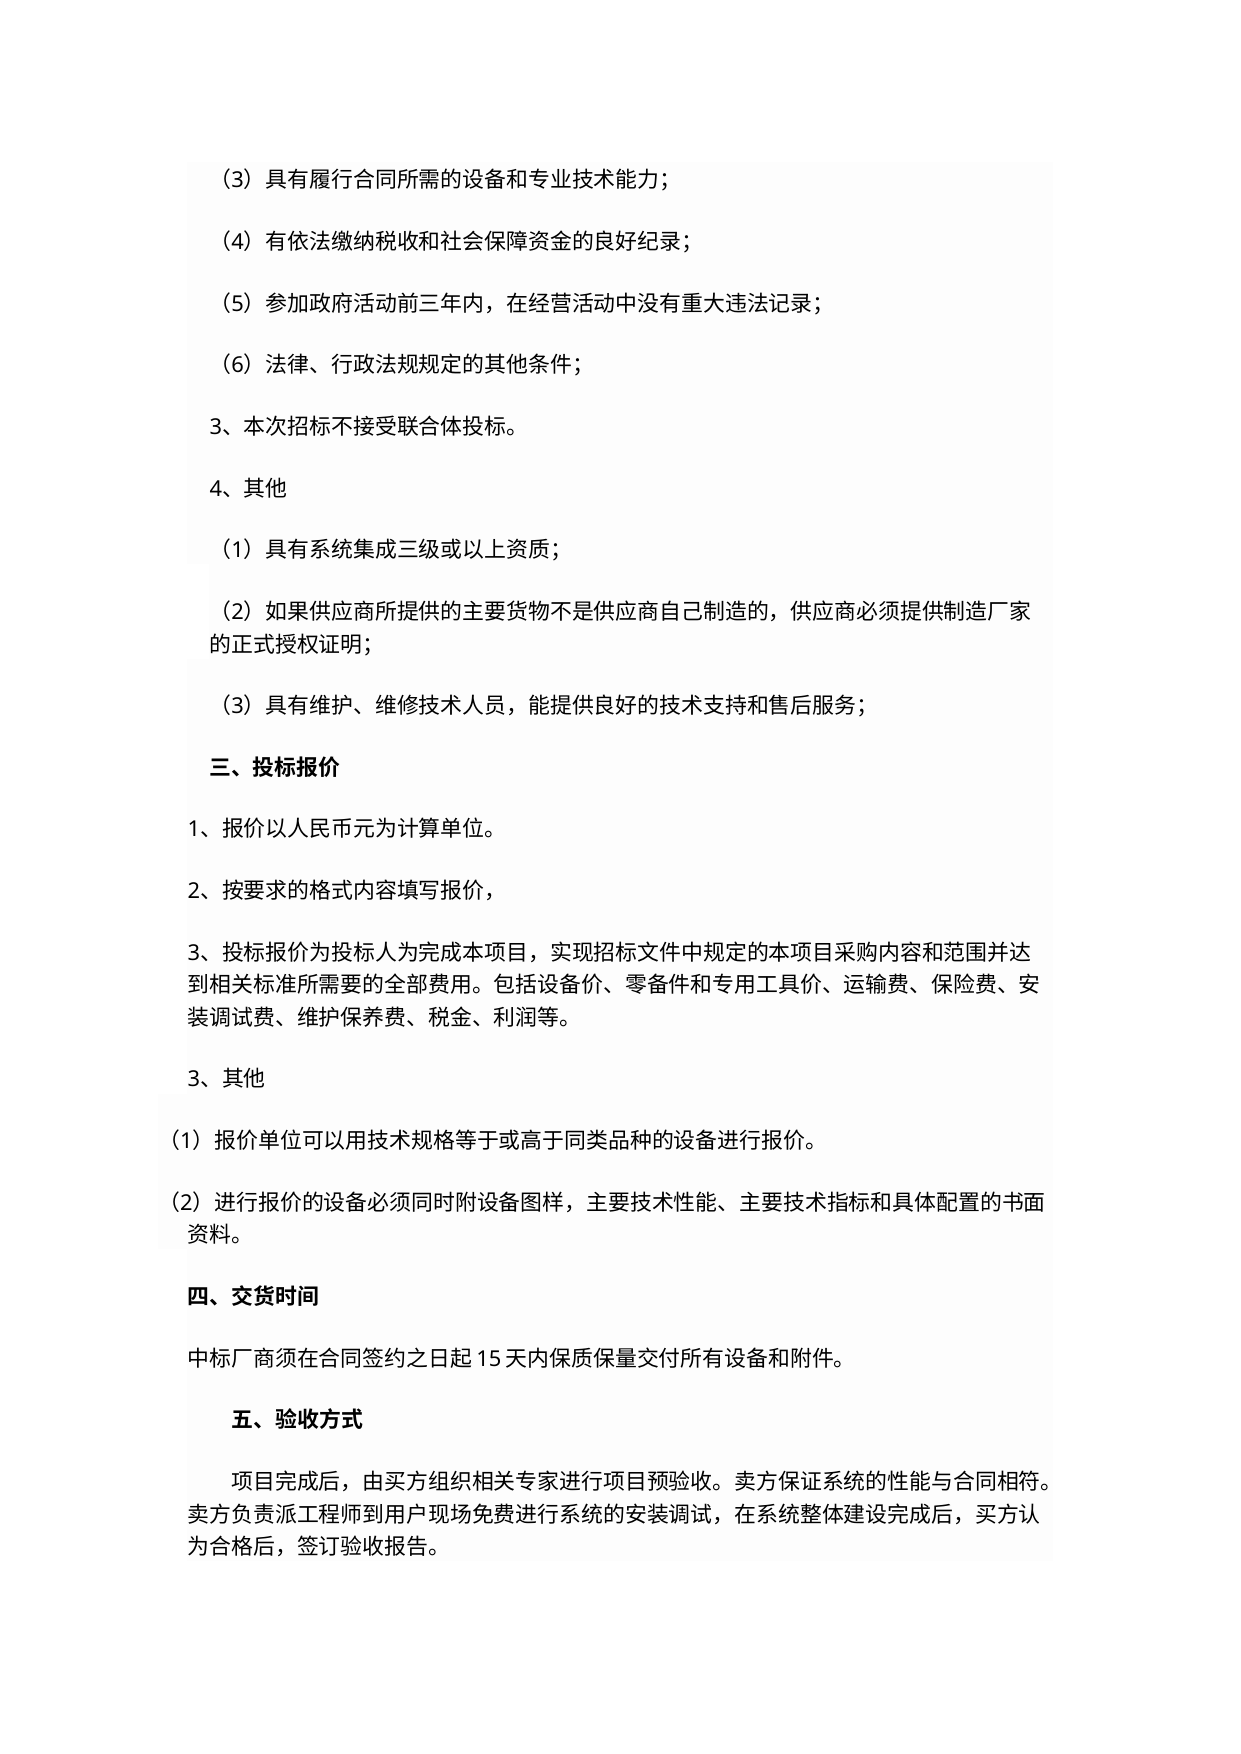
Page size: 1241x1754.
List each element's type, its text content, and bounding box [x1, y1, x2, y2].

text （1）具有系统集成三级或以上资质； [187, 532, 1053, 564]
text （3）具有维护、维修技术人员，能提供良好的技术支持和售后服务； [187, 688, 1053, 720]
text （2）如果供应商所提供的主要货物不是供应商自己制造的，供应商必须提供制造厂家的正式授权证明； [209, 594, 1053, 659]
text （5）参加政府活动前三年内，在经营活动中没有重大违法记录； [187, 285, 1053, 318]
text 3、投标报价为投标人为完成本项目，实现招标文件中规定的本项目采购内容和范围并达到相关标准所需要的全部费用。包括设备价、零备件和专用工具价、运输费、保险费、安装调试费、维护保养费、税金、利润等。 [187, 934, 1053, 1032]
text 1、报价以人民币元为计算单位。 [187, 811, 1053, 844]
text （2）进行报价的设备必须同时附设备图样，主要技术性能、主要技术指标和具体配置的书面资料。 [158, 1184, 1053, 1249]
text 三、投标报价 [187, 749, 1053, 782]
text 项目完成后，由买方组织相关专家进行项目预验收。卖方保证系统的性能与合同相符。卖方负责派工程师到用户现场免费进行系统的安装调试，在系统整体建设完成后，买方认为合格后，签订验收报告。 [187, 1464, 1053, 1561]
text 五、验收方式 [187, 1402, 1053, 1434]
text 4、其他 [187, 470, 1053, 503]
text （4）有依法缴纳税收和社会保障资金的良好纪录； [187, 224, 1053, 256]
text （6）法律、行政法规规定的其他条件； [187, 347, 1053, 379]
text （3）具有履行合同所需的设备和专业技术能力； [187, 162, 1053, 194]
text 3、其他 [187, 1061, 1053, 1094]
text （1）报价单位可以用技术规格等于或高于同类品种的设备进行报价。 [158, 1123, 1053, 1155]
text 中标厂商须在合同签约之日起15天内保质保量交付所有设备和附件。 [187, 1340, 1053, 1373]
text 四、交货时间 [187, 1279, 1053, 1311]
text 3、本次招标不接受联合体投标。 [187, 409, 1053, 441]
text 2、按要求的格式内容填写报价， [187, 873, 1053, 905]
